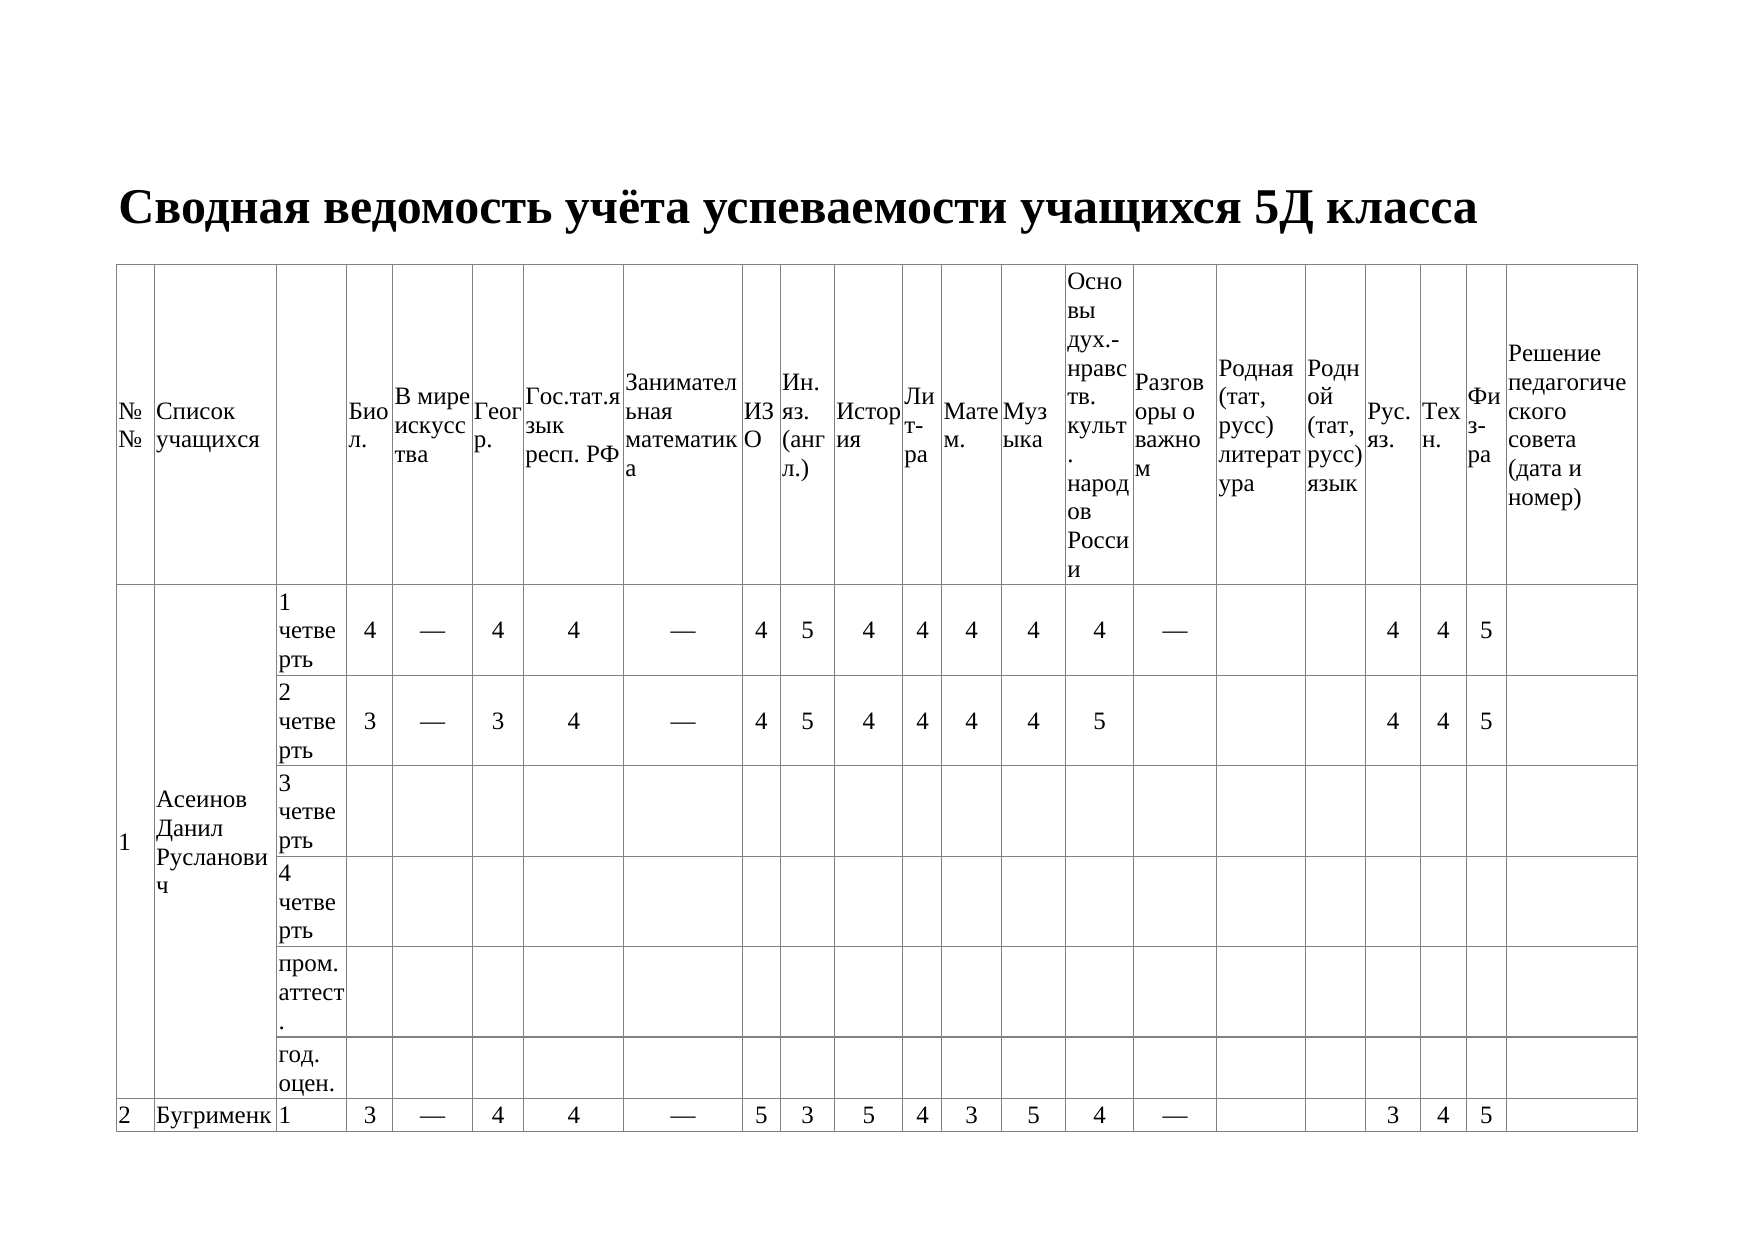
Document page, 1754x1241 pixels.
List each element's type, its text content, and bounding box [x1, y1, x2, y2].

table_cell 4 [743, 585, 780, 675]
table_cell [524, 857, 623, 946]
table_cell [1066, 857, 1133, 946]
table_cell 4 [942, 585, 1001, 675]
table_cell 1 [117, 585, 154, 1098]
table_cell [1421, 857, 1466, 946]
table_cell [1066, 947, 1133, 1036]
table_header Лит-ра [903, 265, 941, 584]
table_cell [347, 947, 392, 1036]
table_cell [1002, 766, 1065, 856]
table_cell 4 [903, 1099, 941, 1131]
table_cell [1217, 1099, 1305, 1131]
table_cell [903, 857, 941, 946]
table_cell [1507, 947, 1637, 1036]
table_cell 4 [1066, 1099, 1133, 1131]
table_cell 4 [1366, 585, 1420, 675]
table_cell [1467, 857, 1506, 946]
table_cell [1134, 676, 1216, 765]
table_cell пром. аттест. [277, 947, 346, 1036]
table_cell 4 [473, 1099, 523, 1131]
table_cell [1134, 1038, 1216, 1098]
table_cell [1306, 1099, 1365, 1131]
table_cell [393, 766, 472, 856]
table_cell 3 [347, 1099, 392, 1131]
table_cell [1366, 947, 1420, 1036]
table_cell 3 [347, 676, 392, 765]
table_cell [1217, 676, 1305, 765]
table_cell [743, 766, 780, 856]
table_cell 3 [781, 1099, 834, 1131]
table_cell [1366, 1038, 1420, 1098]
table_cell 3 четверть [277, 766, 346, 856]
table_header Разговоры о важном [1134, 265, 1216, 584]
table_cell [1002, 1038, 1065, 1098]
table_cell [942, 1038, 1001, 1098]
table_cell [1306, 766, 1365, 856]
table_cell [743, 947, 780, 1036]
table_cell [1134, 857, 1216, 946]
table_header Решение педагогического совета (дата и номер) [1507, 265, 1637, 584]
table_cell [903, 766, 941, 856]
table_header Геогр. [473, 265, 523, 584]
table_cell [1366, 766, 1420, 856]
table_header Ин. яз. (англ.) [781, 265, 834, 584]
table_cell [743, 1038, 780, 1098]
table_cell 3 [473, 676, 523, 765]
table_cell [1306, 585, 1365, 675]
table_cell 5 [781, 585, 834, 675]
table_header Занимательная математика [624, 265, 742, 584]
table_cell [347, 1038, 392, 1098]
table_cell — [1134, 585, 1216, 675]
table_cell [1467, 766, 1506, 856]
table_cell 4 [473, 585, 523, 675]
table_cell 2 четверть [277, 676, 346, 765]
table_cell [1217, 766, 1305, 856]
table_cell [624, 1038, 742, 1098]
table_header Техн. [1421, 265, 1466, 584]
table_cell [1306, 857, 1365, 946]
table_cell [393, 947, 472, 1036]
table_cell 5 [1467, 676, 1506, 765]
table_cell 4 [1421, 1099, 1466, 1131]
table_cell [1306, 676, 1365, 765]
table_cell [347, 857, 392, 946]
table_cell [781, 766, 834, 856]
table_cell [393, 1038, 472, 1098]
table_cell [393, 857, 472, 946]
table_cell [743, 857, 780, 946]
table_cell [1306, 947, 1365, 1036]
table_cell 5 [743, 1099, 780, 1131]
table_cell [1467, 1038, 1506, 1098]
table_cell [1306, 1038, 1365, 1098]
table_cell 4 [942, 676, 1001, 765]
table_cell [942, 947, 1001, 1036]
table_cell 4 [835, 585, 902, 675]
table_cell Асеинов Данил Русланович [155, 585, 276, 1098]
table_header ИЗО [743, 265, 780, 584]
table_cell [835, 766, 902, 856]
table_cell 4 [903, 585, 941, 675]
table_cell [1217, 947, 1305, 1036]
table_cell 5 [1002, 1099, 1065, 1131]
table_cell [1421, 1038, 1466, 1098]
table_cell [1066, 766, 1133, 856]
table_cell [1134, 947, 1216, 1036]
table_cell 5 [1066, 676, 1133, 765]
table_cell [1002, 857, 1065, 946]
table_cell [524, 766, 623, 856]
table_cell [835, 1038, 902, 1098]
table_cell [781, 857, 834, 946]
table_header №№ [117, 265, 154, 584]
table_header Музыка [1002, 265, 1065, 584]
table_header Биол. [347, 265, 392, 584]
table_cell 4 [1421, 676, 1466, 765]
table_cell — [624, 585, 742, 675]
table_cell [1507, 1099, 1637, 1131]
table_cell 4 [743, 676, 780, 765]
table_cell [1507, 676, 1637, 765]
table_header Родная (тат, русс) литература [1217, 265, 1305, 584]
table_header История [835, 265, 902, 584]
table_cell — [393, 1099, 472, 1131]
table_cell [1217, 857, 1305, 946]
table_cell [942, 857, 1001, 946]
table_cell [473, 947, 523, 1036]
table_header [277, 265, 346, 584]
table_cell [835, 857, 902, 946]
table_cell [1366, 857, 1420, 946]
table_header Матем. [942, 265, 1001, 584]
table_cell [1421, 766, 1466, 856]
table_cell [624, 857, 742, 946]
table_cell 1 четверть [277, 585, 346, 675]
table_cell 4 [524, 1099, 623, 1131]
table_cell [903, 1038, 941, 1098]
table_cell [1134, 766, 1216, 856]
table_cell [1507, 1038, 1637, 1098]
table_cell 5 [835, 1099, 902, 1131]
table_cell 4 [1066, 585, 1133, 675]
table_cell [473, 766, 523, 856]
table_header В мире искусства [393, 265, 472, 584]
table_cell 1 четверть [277, 1099, 346, 1131]
table_header Гос.тат.язык респ. РФ [524, 265, 623, 584]
table_cell 4 [524, 676, 623, 765]
table_cell 4 [1366, 676, 1420, 765]
table_cell [835, 947, 902, 1036]
table_cell 3 [942, 1099, 1001, 1131]
table_cell [1467, 947, 1506, 1036]
table_cell — [393, 676, 472, 765]
table_cell [1217, 585, 1305, 675]
table_cell [473, 857, 523, 946]
table_cell — [624, 1099, 742, 1131]
table_cell [524, 947, 623, 1036]
table_cell 4 [347, 585, 392, 675]
table_cell — [624, 676, 742, 765]
table_cell 5 [781, 676, 834, 765]
table_cell [624, 766, 742, 856]
table_cell 4 [524, 585, 623, 675]
table_cell 4 [1002, 585, 1065, 675]
table_cell 2 [117, 1099, 154, 1131]
table_header Основы дух.-нравств. культ. народов России [1066, 265, 1133, 584]
table_cell 5 [1467, 585, 1506, 675]
table_cell [1217, 1038, 1305, 1098]
table_cell [1421, 947, 1466, 1036]
table_cell 4 [1002, 676, 1065, 765]
table_header Родной (тат, русс) язык [1306, 265, 1365, 584]
table_cell [1507, 766, 1637, 856]
table_cell [1002, 947, 1065, 1036]
table_cell [1066, 1038, 1133, 1098]
table_header Физ-ра [1467, 265, 1506, 584]
table_cell 4 [1421, 585, 1466, 675]
table_header Список учащихся [155, 265, 276, 584]
table_cell 3 [1366, 1099, 1420, 1131]
table_header Рус.яз. [1366, 265, 1420, 584]
table_cell 4 четверть [277, 857, 346, 946]
table_cell год. оцен. [277, 1038, 346, 1098]
table_cell 5 [1467, 1099, 1506, 1131]
table_cell 4 [835, 676, 902, 765]
table_cell [1507, 857, 1637, 946]
text Сводная ведомость учёта успеваемости учащихся 5Д класса [118, 177, 1636, 235]
table_cell [473, 1038, 523, 1098]
table_cell 4 [903, 676, 941, 765]
table_cell — [393, 585, 472, 675]
table_cell [1507, 585, 1637, 675]
table_cell [624, 947, 742, 1036]
table_cell [781, 947, 834, 1036]
table_cell [903, 947, 941, 1036]
table_cell Бугрименко Анастасия Артемовна [155, 1099, 276, 1131]
table_cell [942, 766, 1001, 856]
table_cell [524, 1038, 623, 1098]
table_cell [347, 766, 392, 856]
table_cell [781, 1038, 834, 1098]
table_cell — [1134, 1099, 1216, 1131]
